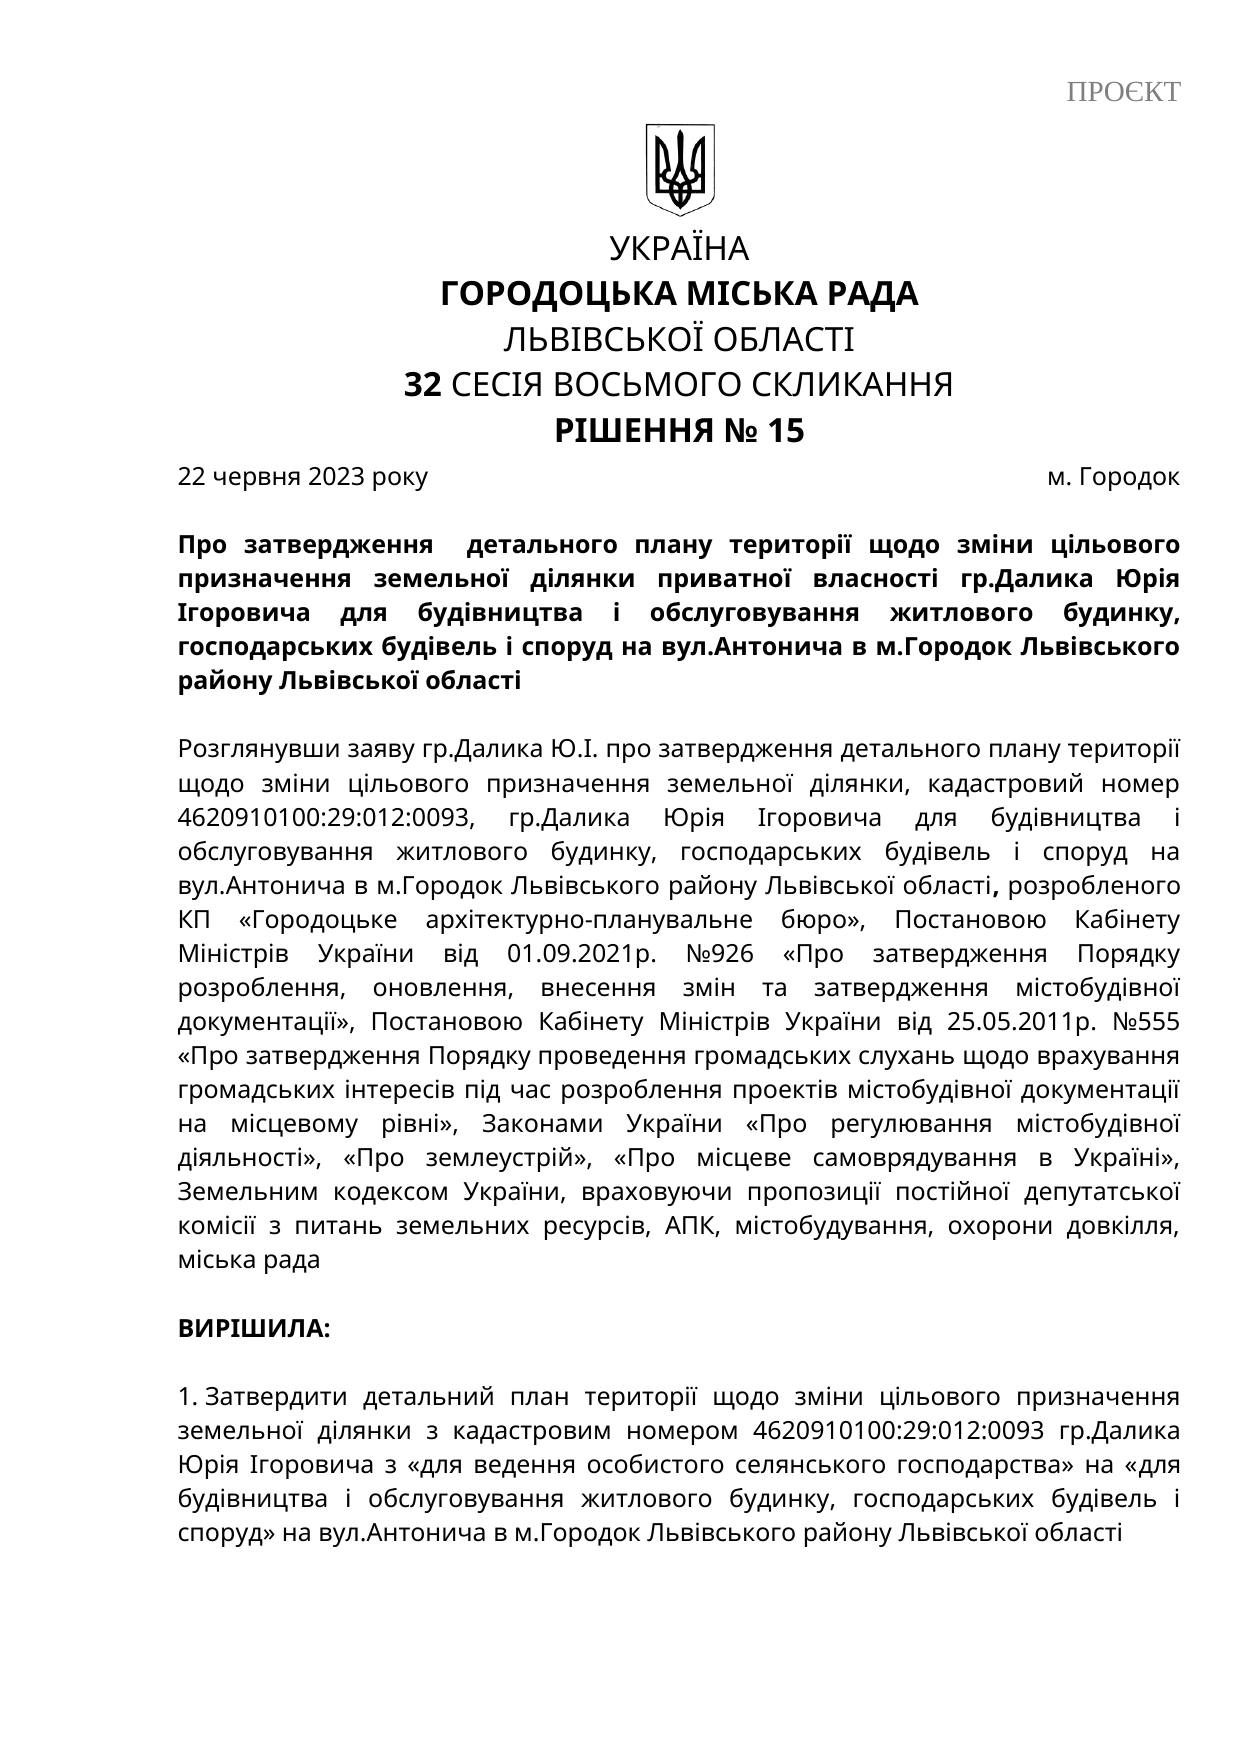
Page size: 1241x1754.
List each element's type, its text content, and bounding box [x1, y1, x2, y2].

picture [633, 118, 726, 221]
text 22 червня 2023 року м. Городок [177, 459, 1181, 493]
text ВИРІШИЛА: [177, 1310, 1181, 1344]
text ГОРОДОЦЬКА МІСЬКА РАДА [177, 270, 1181, 316]
text Про затвердження детального плану території щодо зміни цільового призначення земельної ділянки приватної власності гр.Далика Юрія Ігоровича для будівництва і обслуговування житлового будинку, господарських будівель і споруд на вул.Антонича в м.Городок Львівського району Львівської області [177, 527, 1181, 697]
text 32 сесія восьмого скликання [177, 361, 1181, 406]
list Затвердити детальний план території щодо зміни цільового призначення земельної ділянки з кадастровим номером 4620910100:29:012:0093 гр.Далика Юрія Ігоровича з «для ведення особистого селянського господарства» на «для будівництва і обслуговування житлового будинку, господарських будівель і споруд» на вул.Антонича в м.Городок Львівського району Львівської області [177, 1378, 1181, 1549]
text РІШЕННЯ № 15 [177, 406, 1181, 452]
text Розглянувши заяву гр.Далика Ю.І. про затвердження детального плану території щодо зміни цільового призначення земельної ділянки, кадастровий номер 4620910100:29:012:0093, гр.Далика Юрія Ігоровича для будівництва і обслуговування житлового будинку, господарських будівель і споруд на вул.Антонича в м.Городок Львівського району Львівської області, розробленого КП «Городоцьке архітектурно-планувальне бюро», Постановою Кабінету Міністрів України від 01.09.2021р. №926 «Про затвердження Порядку розроблення, оновлення, внесення змін та затвердження містобудівної документації», Постановою Кабінету Міністрів України від 25.05.2011р. №555 «Про затвердження Порядку проведення громадських слухань щодо врахування громадських інтересів під час розроблення проектів містобудівної документації на місцевому рівні», Законами України «Про регулювання містобудівної діяльності», «Про землеустрій», «Про місцеве самоврядування в Україні», Земельним кодексом України, враховуючи пропозиції постійної депутатської комісії з питань земельних ресурсів, АПК, містобудування, охорони довкілля, міська рада [177, 731, 1181, 1276]
text УКРАЇНА [177, 225, 1181, 270]
text ЛЬВІВСЬКОЇ ОБЛАСТІ [177, 316, 1181, 361]
